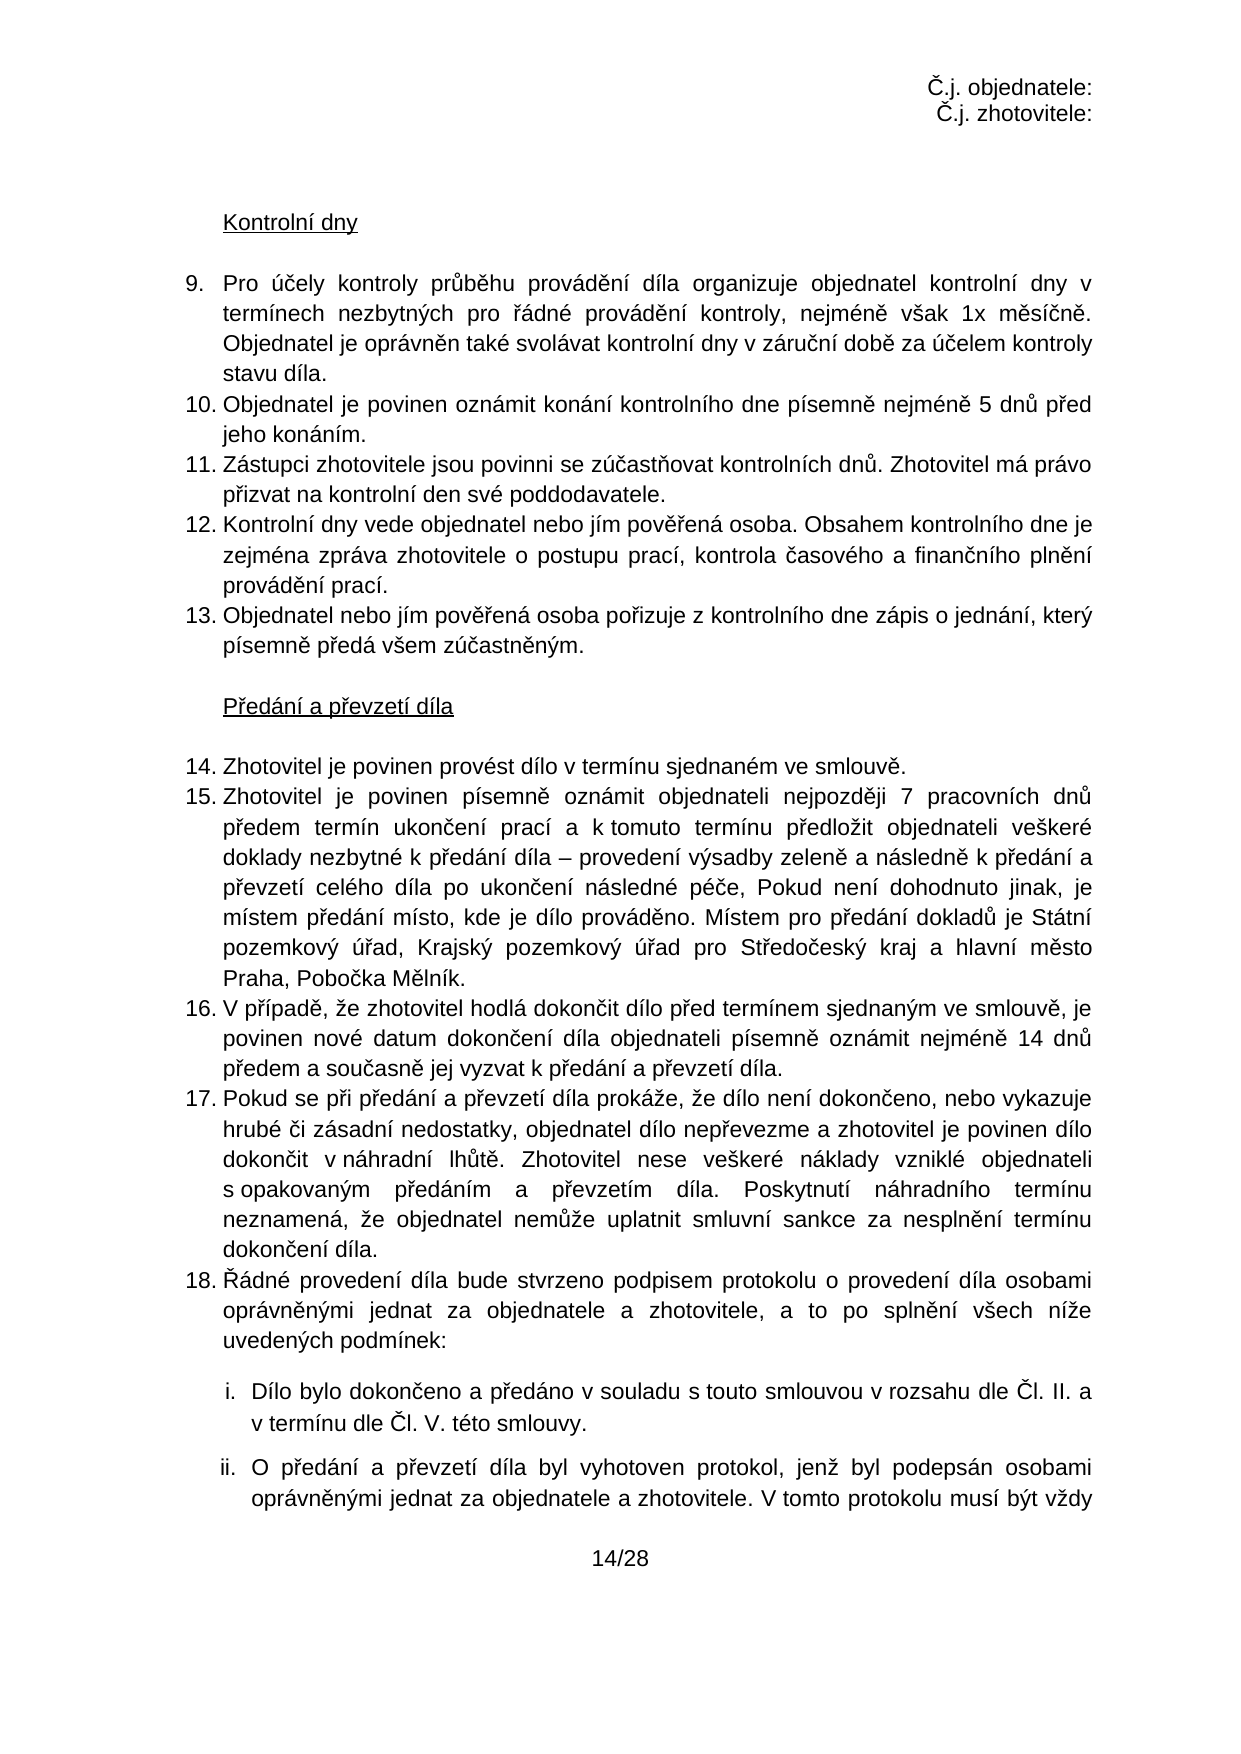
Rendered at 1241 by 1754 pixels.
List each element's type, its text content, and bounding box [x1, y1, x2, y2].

list Dílo bylo dokončeno a předáno v souladu s touto smlouvou v rozsahu dle Čl. II. a v termínu dle Čl. V. této smlouvy. [236, 1378, 1093, 1436]
list Zhotovitel je povinen písemně oznámit objednateli nejpozději 7 pracovních dnů předem termín ukončení prací a k tomuto termínu předložit objednateli veškeré doklady nezbytné k předání díla – provedení výsadby zeleně a následně k předání a převzetí celého díla po ukončení následné péče, Pokud není dohodnuto jinak, je místem předání místo, kde je dílo prováděno. Místem pro předání dokladů je Státní pozemkový úřad, Krajský pozemkový úřad pro Středočeský kraj a hlavní město Praha, Pobočka Mělník. [185, 783, 1093, 991]
list Zástupci zhotovitele jsou povinni se zúčastňovat kontrolních dnů. Zhotovitel má právo přizvat na kontrolní den své poddodavatele. [185, 451, 1093, 508]
list Předání a převzetí díla [223, 693, 1093, 719]
list Řádné provedení díla bude stvrzeno podpisem protokolu o provedení díla osobami oprávněnými jednat za objednatele a zhotovitele, a to po splnění všech níže uvedených podmínek: [185, 1267, 1093, 1353]
list Zhotovitel je povinen provést dílo v termínu sjednaném ve smlouvě. [185, 753, 1093, 779]
list Kontrolní dny [223, 179, 1093, 236]
list Pro účely kontroly průběhu provádění díla organizuje objednatel kontrolní dny v termínech nezbytných pro řádné provádění kontroly, nejméně však 1x měsíčně. Objednatel je oprávněn také svolávat kontrolní dny v záruční době za účelem kontroly stavu díla. [185, 270, 1093, 387]
list V případě, že zhotovitel hodlá dokončit dílo před termínem sjednaným ve smlouvě, je povinen nové datum dokončení díla objednateli písemně oznámit nejméně 14 dnů předem a současně jej vyzvat k předání a převzetí díla. [185, 995, 1093, 1082]
list Pokud se při předání a převzetí díla prokáže, že dílo není dokončeno, nebo vykazuje hrubé či zásadní nedostatky, objednatel dílo nepřevezme a zhotovitel je povinen dílo dokončit v náhradní lhůtě. Zhotovitel nese veškeré náklady vzniklé objednateli s opakovaným předáním a převzetím díla. Poskytnutí náhradního termínu neznamená, že objednatel nemůže uplatnit smluvní sankce za nesplnění termínu dokončení díla. [185, 1085, 1093, 1263]
list Objednatel je povinen oznámit konání kontrolního dne písemně nejméně 5 dnů před jeho konáním. [185, 391, 1093, 447]
list Objednatel nebo jím pověřená osoba pořizuje z kontrolního dne zápis o jednání, který písemně předá všem zúčastněným. [185, 602, 1093, 659]
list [236, 1454, 1093, 1512]
list Kontrolní dny vede objednatel nebo jím pověřená osoba. Obsahem kontrolního dne je zejména zpráva zhotovitele o postupu prací, kontrola časového a finančního plnění provádění prací. [185, 511, 1093, 598]
